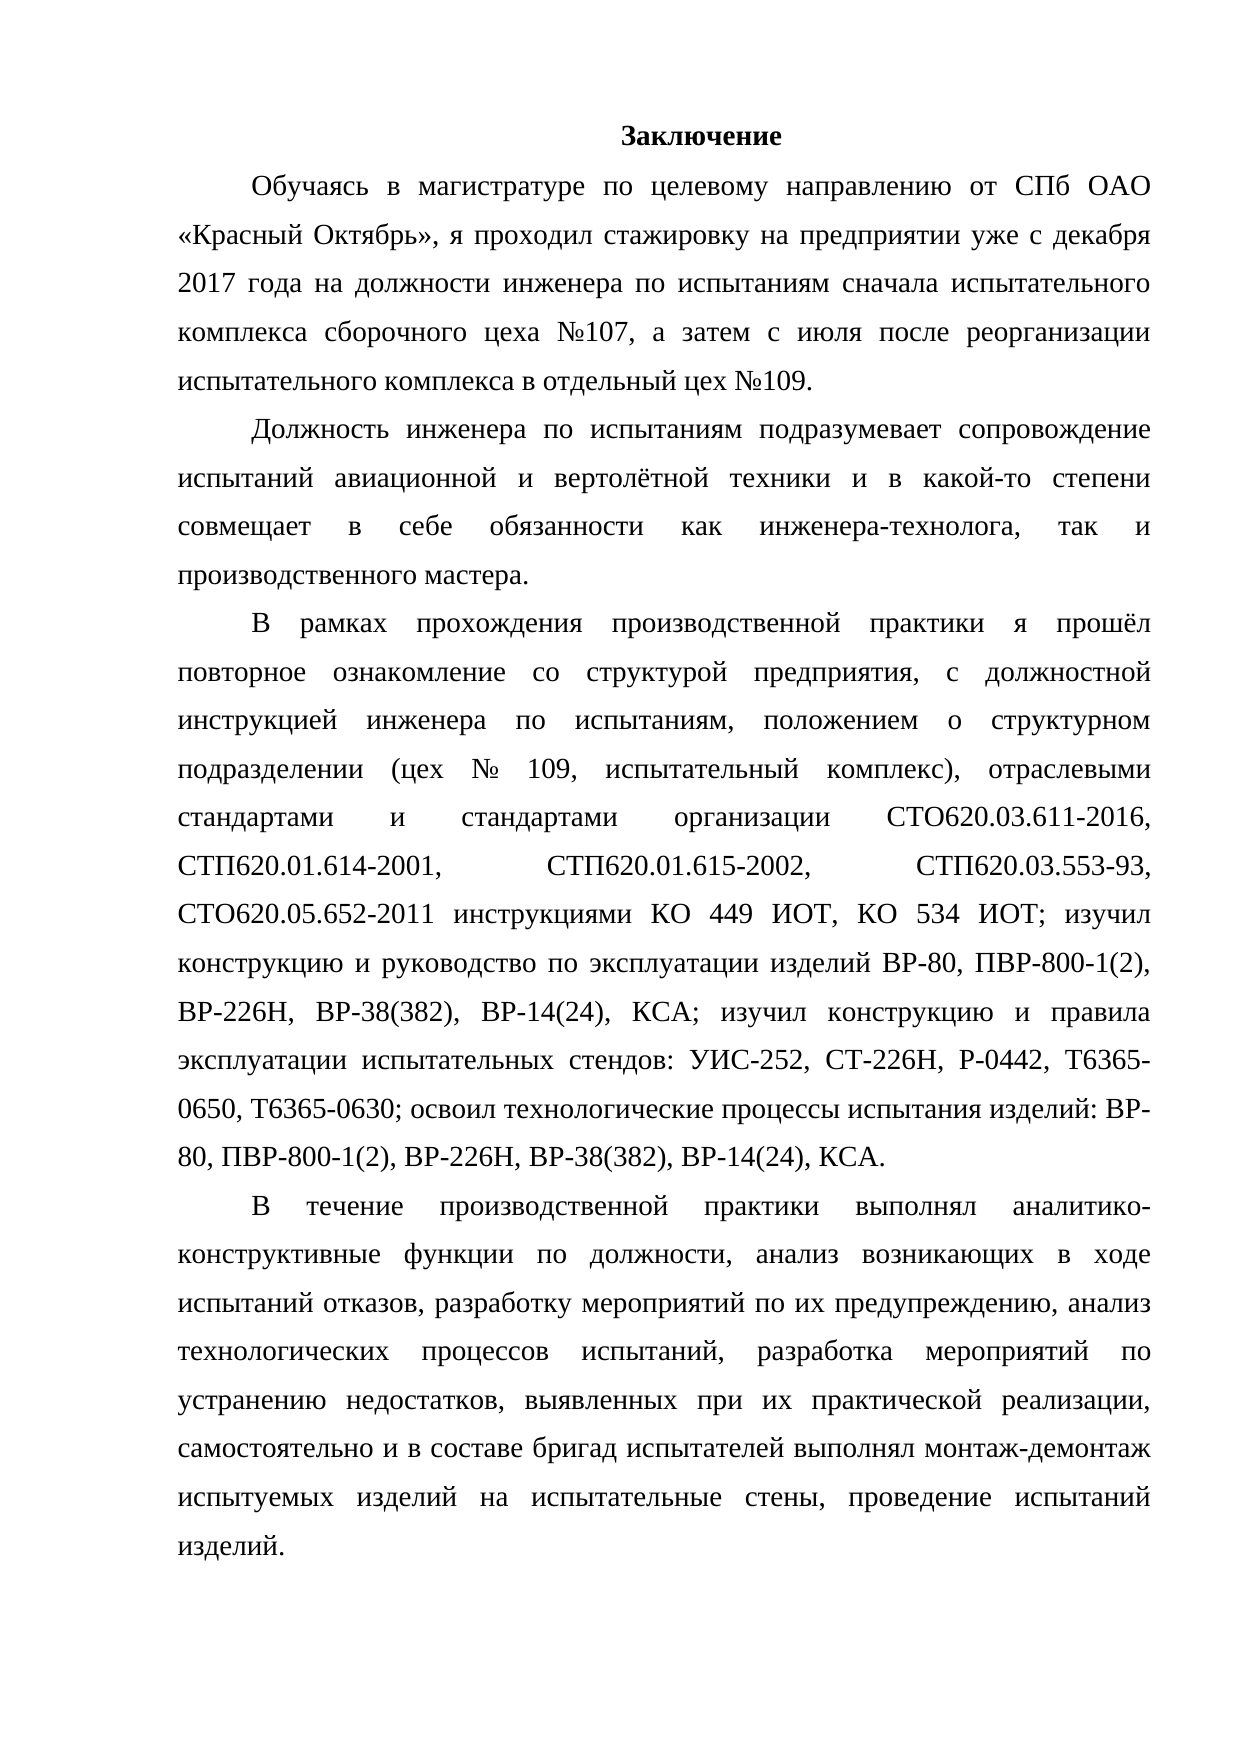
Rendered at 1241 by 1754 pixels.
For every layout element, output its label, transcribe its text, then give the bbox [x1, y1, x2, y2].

text Должность инженера по испытаниям подразумевает сопровождение испытаний авиационной и вертолётной техники и в какой-то степени совмещает в себе обязанности как инженера-технолога, так и производственного мастера. [177, 411, 1152, 590]
text В рамках прохождения производственной практики я прошёл повторное ознакомление со структурой предприятия, с должностной инструкцией инженера по испытаниям, положением о структурном подразделении (цех № 109, испытательный комплекс), отраслевыми стандартами и стандартами организации СТО620.03.611-2016, СТП620.01.614-2001, СТП620.01.615-2002, СТП620.03.553-93, СТО620.05.652-2011 инструкциями КО 449 ИОТ, КО 534 ИОТ; изучил конструкцию и руководство по эксплуатации изделий ВР-80, ПВР-800-1(2), ВР-226Н, ВР-38(382), ВР-14(24), КСА; изучил конструкцию и правила эксплуатации испытательных стендов: УИС-252, СТ-226Н, Р-0442, Т6365-0650, Т6365-0630; освоил технологические процессы испытания изделий: ВР-80, ПВР-800-1(2), ВР-226Н, ВР-38(382), ВР-14(24), КСА. [177, 605, 1152, 1173]
text В течение производственной практики выполнял аналитико-конструктивные функции по должности, анализ возникающих в ходе испытаний отказов, разработку мероприятий по их предупреждению, анализ технологических процессов испытаний, разработка мероприятий по устранению недостатков, выявленных при их практической реализации, самостоятельно и в составе бригад испытателей выполнял монтаж-демонтаж испытуемых изделий на испытательные стены, проведение испытаний изделий. [177, 1188, 1152, 1561]
text Обучаясь в магистратуре по целевому направлению от СПб ОАО «Красный Октябрь», я проходил стажировку на предприятии уже с декабря 2017 года на должности инженера по испытаниям сначала испытательного комплекса сборочного цеха №107, а затем с июля после реорганизации испытательного комплекса в отдельный цех №109. [177, 168, 1152, 396]
text Заключение [177, 118, 1152, 152]
